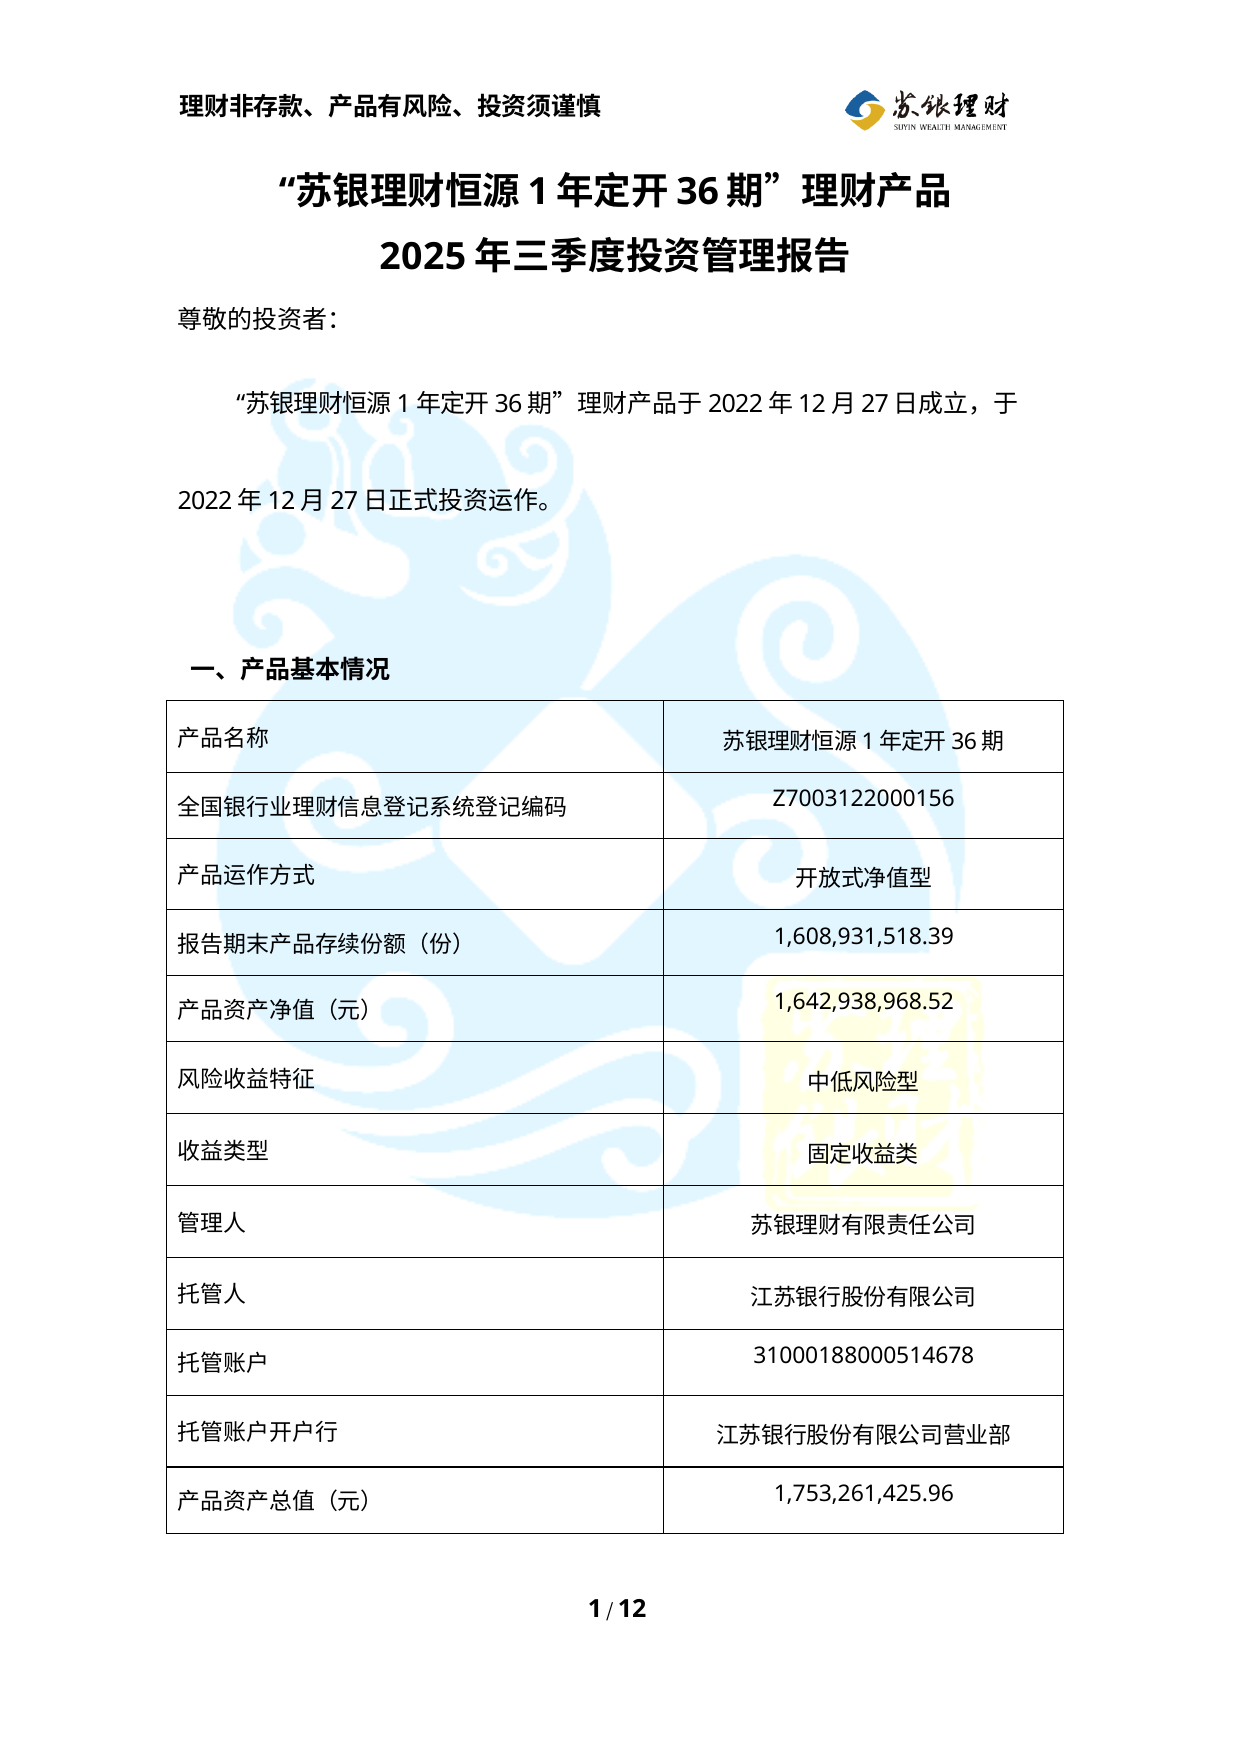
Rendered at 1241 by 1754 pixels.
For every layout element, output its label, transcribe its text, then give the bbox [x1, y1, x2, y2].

table_cell 1,608,931,518.39 [664, 910, 1063, 975]
picture [820, 72, 1039, 143]
table_cell 报告期末产品存续份额（份） [167, 910, 663, 975]
table_cell 31000188000514678 [664, 1330, 1063, 1394]
text “苏银理财恒源1年定开36期”理财产品 [177, 156, 1053, 221]
table_cell 产品资产净值（元） [167, 976, 663, 1041]
table_cell 固定收益类 [664, 1114, 1063, 1185]
table_cell 1,642,938,968.52 [664, 976, 1063, 1041]
table_cell 苏银理财有限责任公司 [664, 1186, 1063, 1257]
table_cell 产品资产总值（元） [167, 1468, 663, 1532]
table_cell 托管账户开户行 [167, 1396, 663, 1466]
table_cell 托管人 [167, 1258, 663, 1328]
table_cell 江苏银行股份有限公司 [664, 1258, 1063, 1328]
table_cell 全国银行业理财信息登记系统登记编码 [167, 773, 663, 838]
subtitle 一、产品基本情况 [190, 635, 1053, 700]
table_cell 中低风险型 [664, 1042, 1063, 1113]
table_header 苏银理财恒源1年定开36期 [664, 701, 1063, 772]
table_cell 产品运作方式 [167, 839, 663, 909]
table_cell 开放式净值型 [664, 839, 1063, 909]
table_cell 收益类型 [167, 1114, 663, 1185]
table_cell 管理人 [167, 1186, 663, 1257]
text 2025年三季度投资管理报告 [177, 221, 1053, 286]
table_cell 风险收益特征 [167, 1042, 663, 1113]
table_cell 托管账户 [167, 1330, 663, 1394]
text 尊敬的投资者： [177, 286, 1053, 351]
text “苏银理财恒源1年定开36期”理财产品于 2022年12月27日成立，于2022年12月27日正式投资运作。 [177, 369, 1053, 531]
table_cell Z7003122000156 [664, 773, 1063, 838]
table_header 产品名称 [167, 701, 663, 772]
table_cell 1,753,261,425.96 [664, 1468, 1063, 1532]
table_cell 江苏银行股份有限公司营业部 [664, 1396, 1063, 1466]
